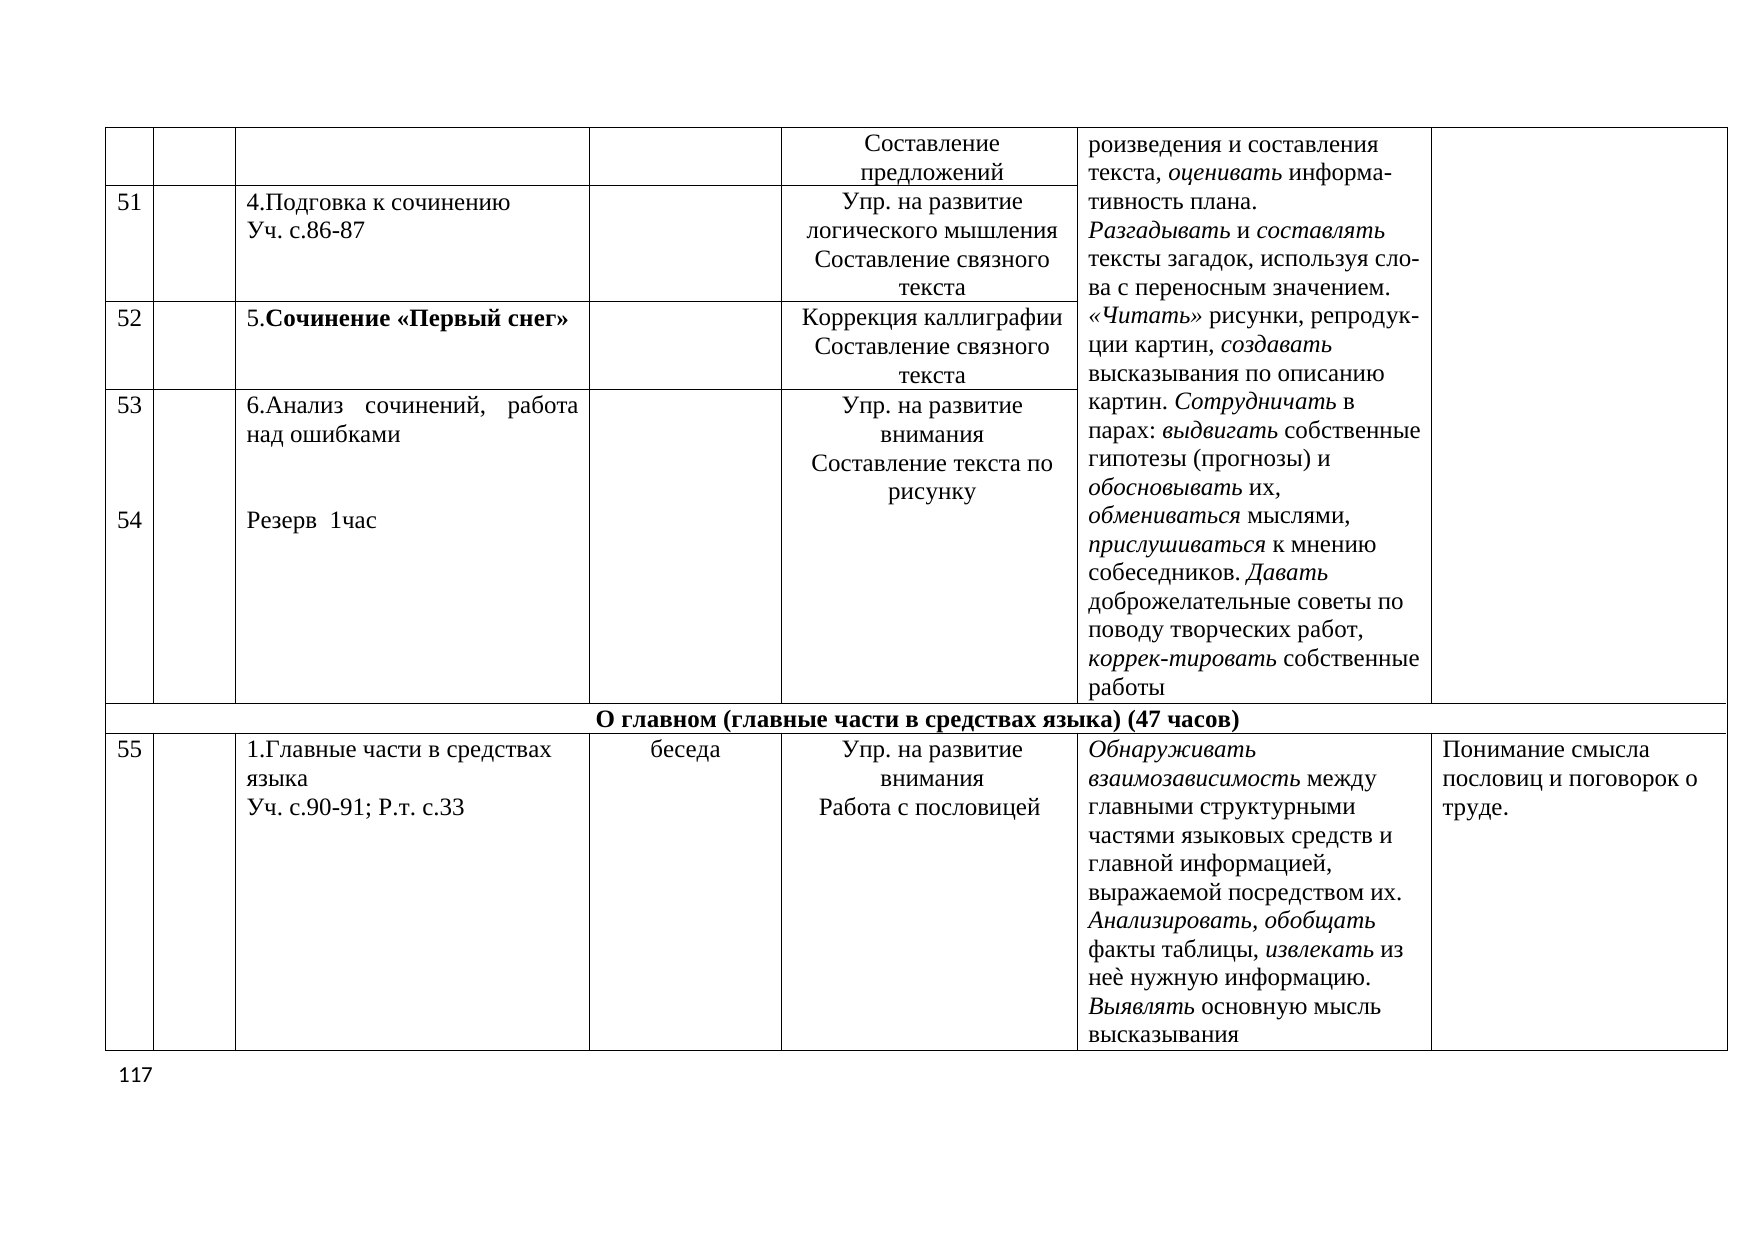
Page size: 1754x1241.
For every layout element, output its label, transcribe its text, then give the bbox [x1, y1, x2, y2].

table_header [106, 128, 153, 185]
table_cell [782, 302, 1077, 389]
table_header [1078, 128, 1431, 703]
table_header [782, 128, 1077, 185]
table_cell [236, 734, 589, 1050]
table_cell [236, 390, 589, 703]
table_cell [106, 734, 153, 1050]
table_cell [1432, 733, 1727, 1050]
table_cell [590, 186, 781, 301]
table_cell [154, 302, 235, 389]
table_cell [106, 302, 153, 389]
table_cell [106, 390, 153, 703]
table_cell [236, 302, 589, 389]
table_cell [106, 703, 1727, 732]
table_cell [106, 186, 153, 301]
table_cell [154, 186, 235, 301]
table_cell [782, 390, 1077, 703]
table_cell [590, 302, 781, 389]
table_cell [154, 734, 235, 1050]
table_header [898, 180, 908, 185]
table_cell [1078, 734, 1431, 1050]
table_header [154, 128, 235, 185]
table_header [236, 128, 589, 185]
text 117 [118, 1060, 1730, 1088]
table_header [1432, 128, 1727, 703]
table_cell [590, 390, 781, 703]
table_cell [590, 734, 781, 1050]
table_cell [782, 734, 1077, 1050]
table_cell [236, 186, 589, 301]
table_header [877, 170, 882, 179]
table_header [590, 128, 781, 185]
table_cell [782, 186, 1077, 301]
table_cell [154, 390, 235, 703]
